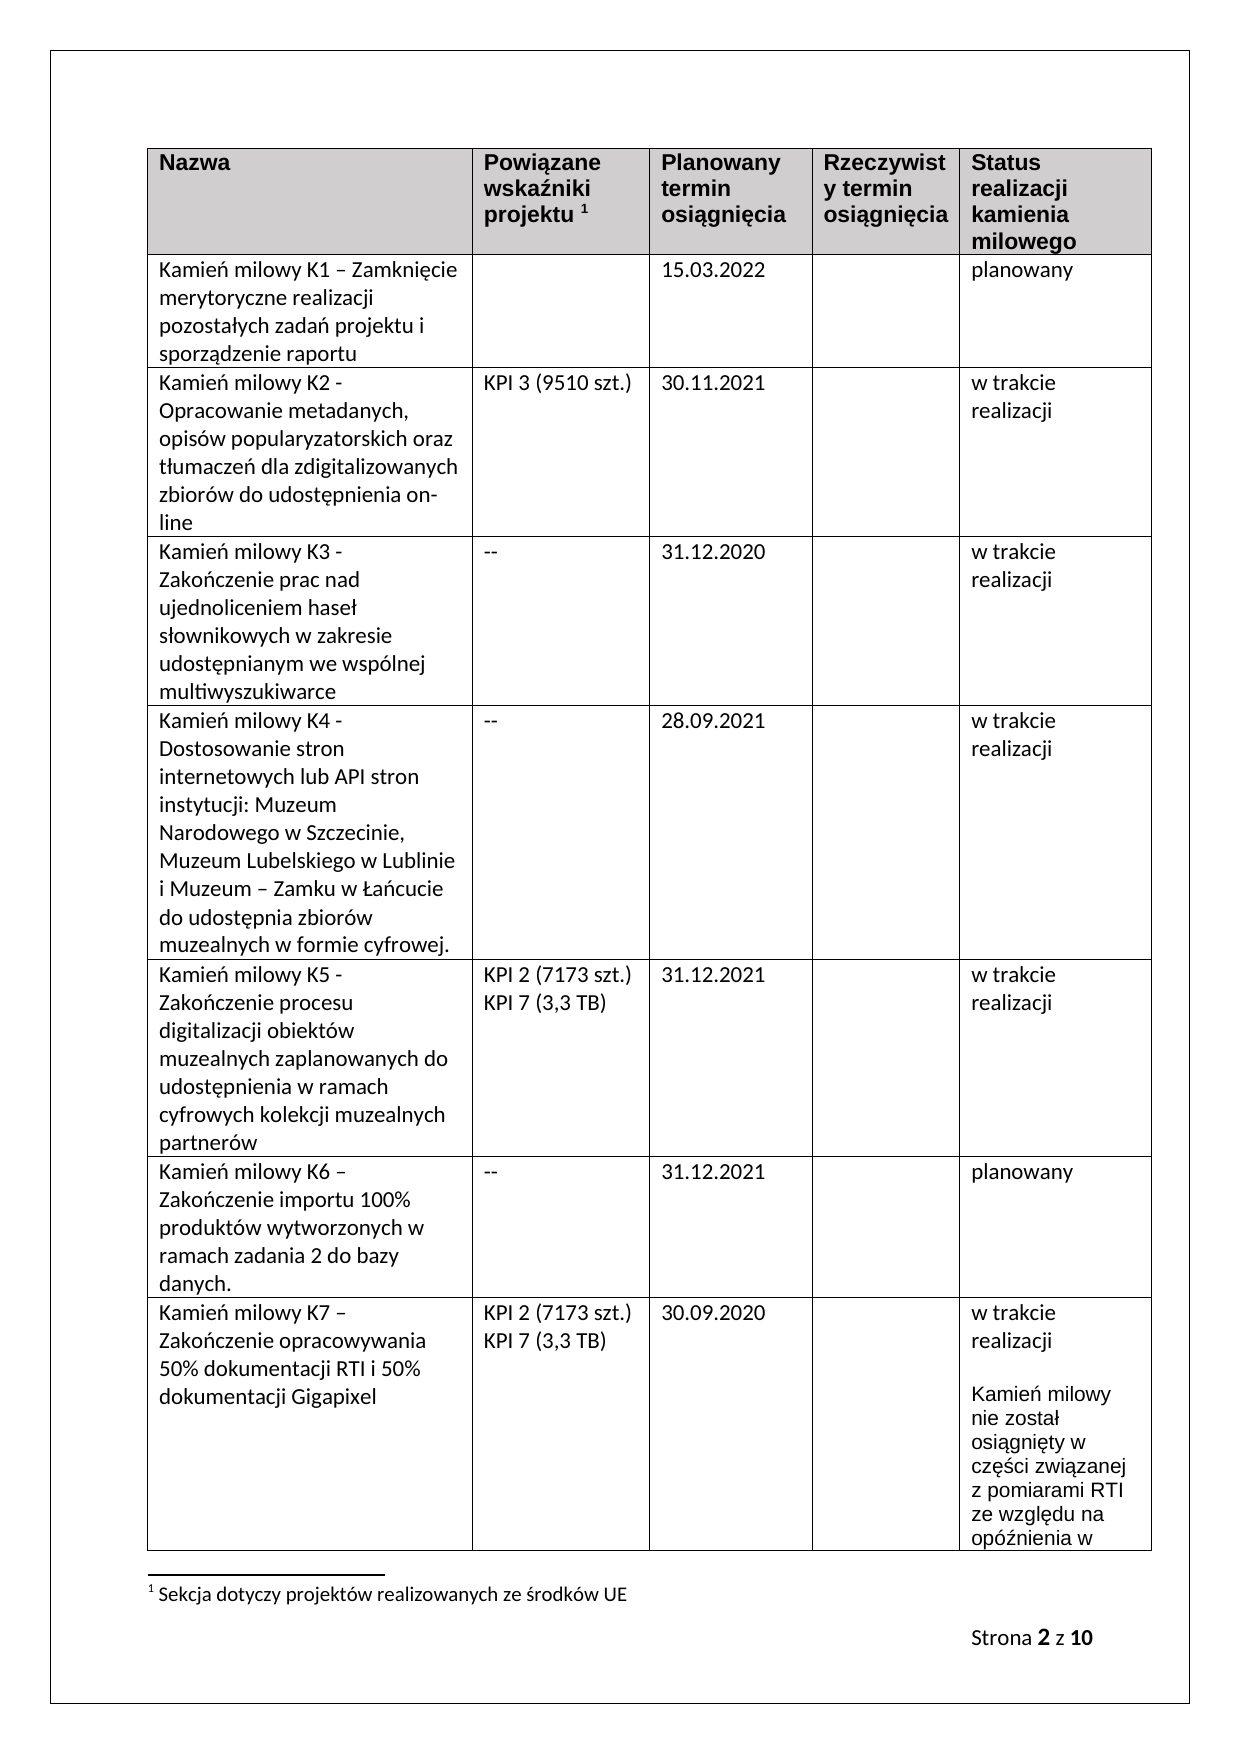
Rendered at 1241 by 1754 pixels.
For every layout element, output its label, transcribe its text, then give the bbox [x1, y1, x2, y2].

table_cell planowany [960, 1157, 1151, 1297]
table_cell [813, 1157, 959, 1297]
table_header Nazwa [148, 149, 472, 254]
table_cell Kamień milowy K4 - Dostosowanie stron internetowych lub API stron instytucji: Muzeum Narodowego w Szczecinie, Muzeum Lubelskiego w Lublinie i Muzeum – Zamku w Łańcucie do udostępnia zbiorów muzealnych w formie cyfrowej. [148, 706, 472, 959]
table_cell [813, 960, 959, 1156]
table_cell Kamień milowy K2 - Opracowanie metadanych, opisów popularyzatorskich oraz tłumaczeń dla zdigitalizowanych zbiorów do udostępnienia on-line [148, 368, 472, 536]
table_cell Kamień milowy K6 – Zakończenie importu 100% produktów wytworzonych w ramach zadania 2 do bazy danych. [148, 1157, 472, 1297]
table_cell 31.12.2021 [650, 1157, 812, 1297]
table_cell [813, 368, 959, 536]
table_cell [813, 706, 959, 959]
table_header Rzeczywisty termin osiągnięcia [813, 149, 959, 254]
table_cell [813, 537, 959, 705]
table_cell 31.12.2021 [650, 960, 812, 1156]
table_cell 28.09.2021 [650, 706, 812, 959]
table_cell Kamień milowy K1 – Zamknięcie merytoryczne realizacji pozostałych zadań projektu i sporządzenie raportu [148, 255, 472, 367]
table_cell -- [473, 537, 649, 705]
table_cell [813, 255, 959, 367]
table_cell w trakcie realizacji [960, 960, 1151, 1156]
table_cell 30.09.2020 [650, 1298, 812, 1550]
table_cell w trakcie realizacji [960, 537, 1151, 705]
table_cell 30.11.2021 [650, 368, 812, 536]
table_header Powiązane wskaźniki projektu [473, 149, 649, 254]
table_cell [960, 1298, 1151, 1550]
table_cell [148, 1298, 472, 1550]
table_cell Kamień milowy K3 - Zakończenie prac nad ujednoliceniem haseł słownikowych w zakresie udostępnianym we wspólnej multiwyszukiwarce [148, 537, 472, 705]
table_cell -- [473, 706, 649, 959]
table_cell -- [473, 1157, 649, 1297]
table_cell w trakcie realizacji [960, 368, 1151, 536]
table_header Status realizacji kamienia milowego [960, 149, 1151, 254]
table_cell planowany [960, 255, 1151, 367]
table_cell KPI 2 (7173 szt.) KPI 7 (3,3 TB) [473, 1298, 649, 1550]
table_cell KPI 2 (7173 szt.) KPI 7 (3,3 TB) [473, 960, 649, 1156]
table_header Planowany termin osiągnięcia [650, 149, 812, 254]
table_cell Kamień milowy K5 - Zakończenie procesu digitalizacji obiektów muzealnych zaplanowanych do udostępnienia w ramach cyfrowych kolekcji muzealnych partnerów [148, 960, 472, 1156]
table_cell 31.12.2020 [650, 537, 812, 705]
table_cell 15.03.2022 [650, 255, 812, 367]
table_cell w trakcie realizacji [960, 706, 1151, 959]
table_cell [473, 255, 649, 367]
table_cell KPI 3 (9510 szt.) [473, 368, 649, 536]
table_cell [813, 1298, 959, 1550]
